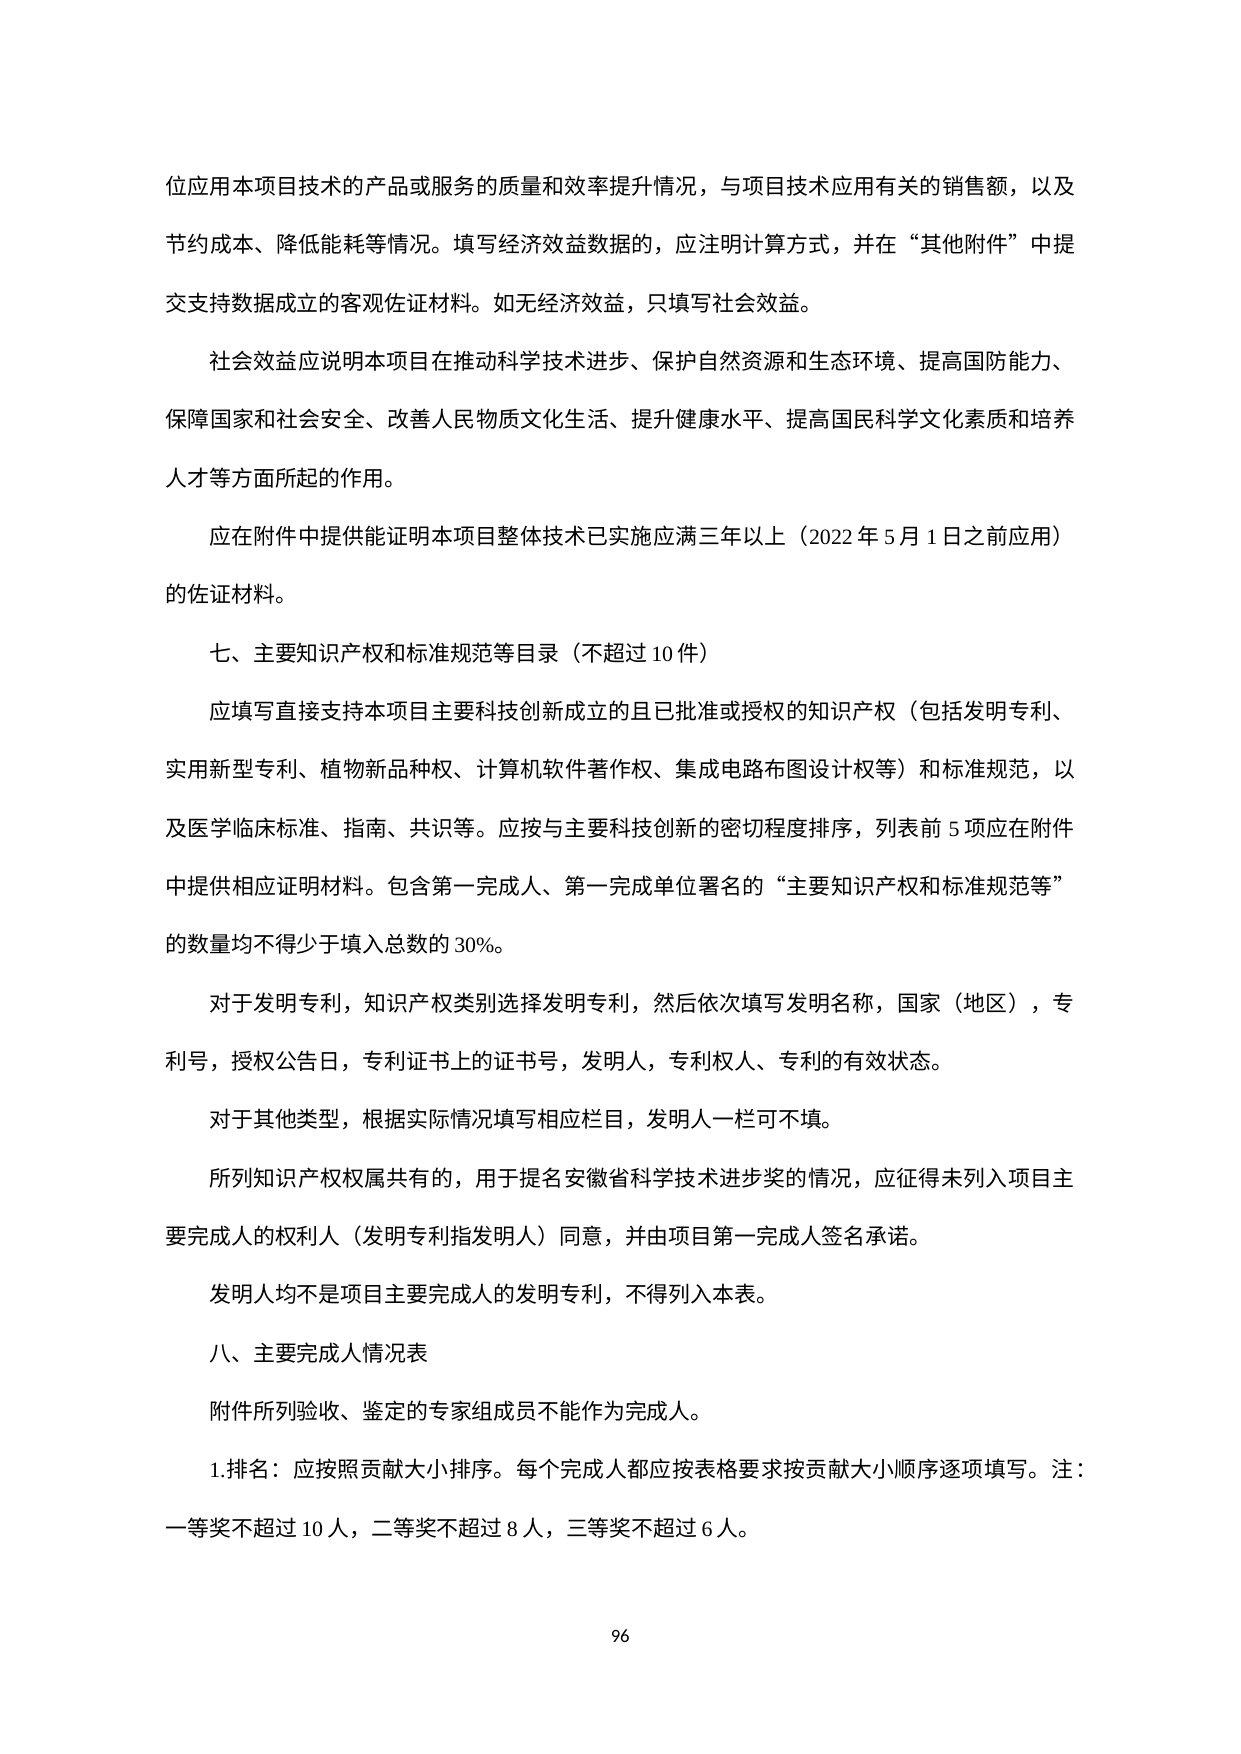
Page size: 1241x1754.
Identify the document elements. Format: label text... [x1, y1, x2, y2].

text 对于发明专利，知识产权类别选择发明专利，然后依次填写发明名称，国家（地区），专利号，授权公告日，专利证书上的证书号，发明人，专利权人、专利的有效状态。 [165, 964, 1075, 1081]
text 社会效益应说明本项目在推动科学技术进步、保护自然资源和生态环境、提高国防能力、保障国家和社会安全、改善人民物质文化生活、提升健康水平、提高国民科学文化素质和培养人才等方面所起的作用。 [165, 323, 1075, 498]
text 应在附件中提供能证明本项目整体技术已实施应满三年以上（2022年5月1日之前应用）的佐证材料。 [165, 498, 1075, 614]
text 1.排名：应按照贡献大小排序。每个完成人都应按表格要求按贡献大小顺序逐项填写。注：一等奖不超过10人，二等奖不超过8人，三等奖不超过6人。 [165, 1431, 1075, 1548]
text 对于其他类型，根据实际情况填写相应栏目，发明人一栏可不填。 [165, 1081, 1075, 1139]
text 附件所列验收、鉴定的专家组成员不能作为完成人。 [165, 1373, 1075, 1431]
text 七、主要知识产权和标准规范等目录（不超过10件） [165, 614, 1075, 673]
text 八、主要完成人情况表 [165, 1314, 1075, 1373]
text 发明人均不是项目主要完成人的发明专利，不得列入本表。 [165, 1256, 1075, 1314]
text 所列知识产权权属共有的，用于提名安徽省科学技术进步奖的情况，应征得未列入项目主要完成人的权利人（发明专利指发明人）同意，并由项目第一完成人签名承诺。 [165, 1139, 1075, 1256]
text 应填写直接支持本项目主要科技创新成立的且已批准或授权的知识产权（包括发明专利、实用新型专利、植物新品种权、计算机软件著作权、集成电路布图设计权等）和标准规范，以及医学临床标准、指南、共识等。应按与主要科技创新的密切程度排序，列表前5项应在附件中提供相应证明材料。包含第一完成人、第一完成单位署名的“主要知识产权和标准规范等”的数量均不得少于填入总数的30%。 [165, 673, 1075, 964]
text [165, 148, 1075, 323]
